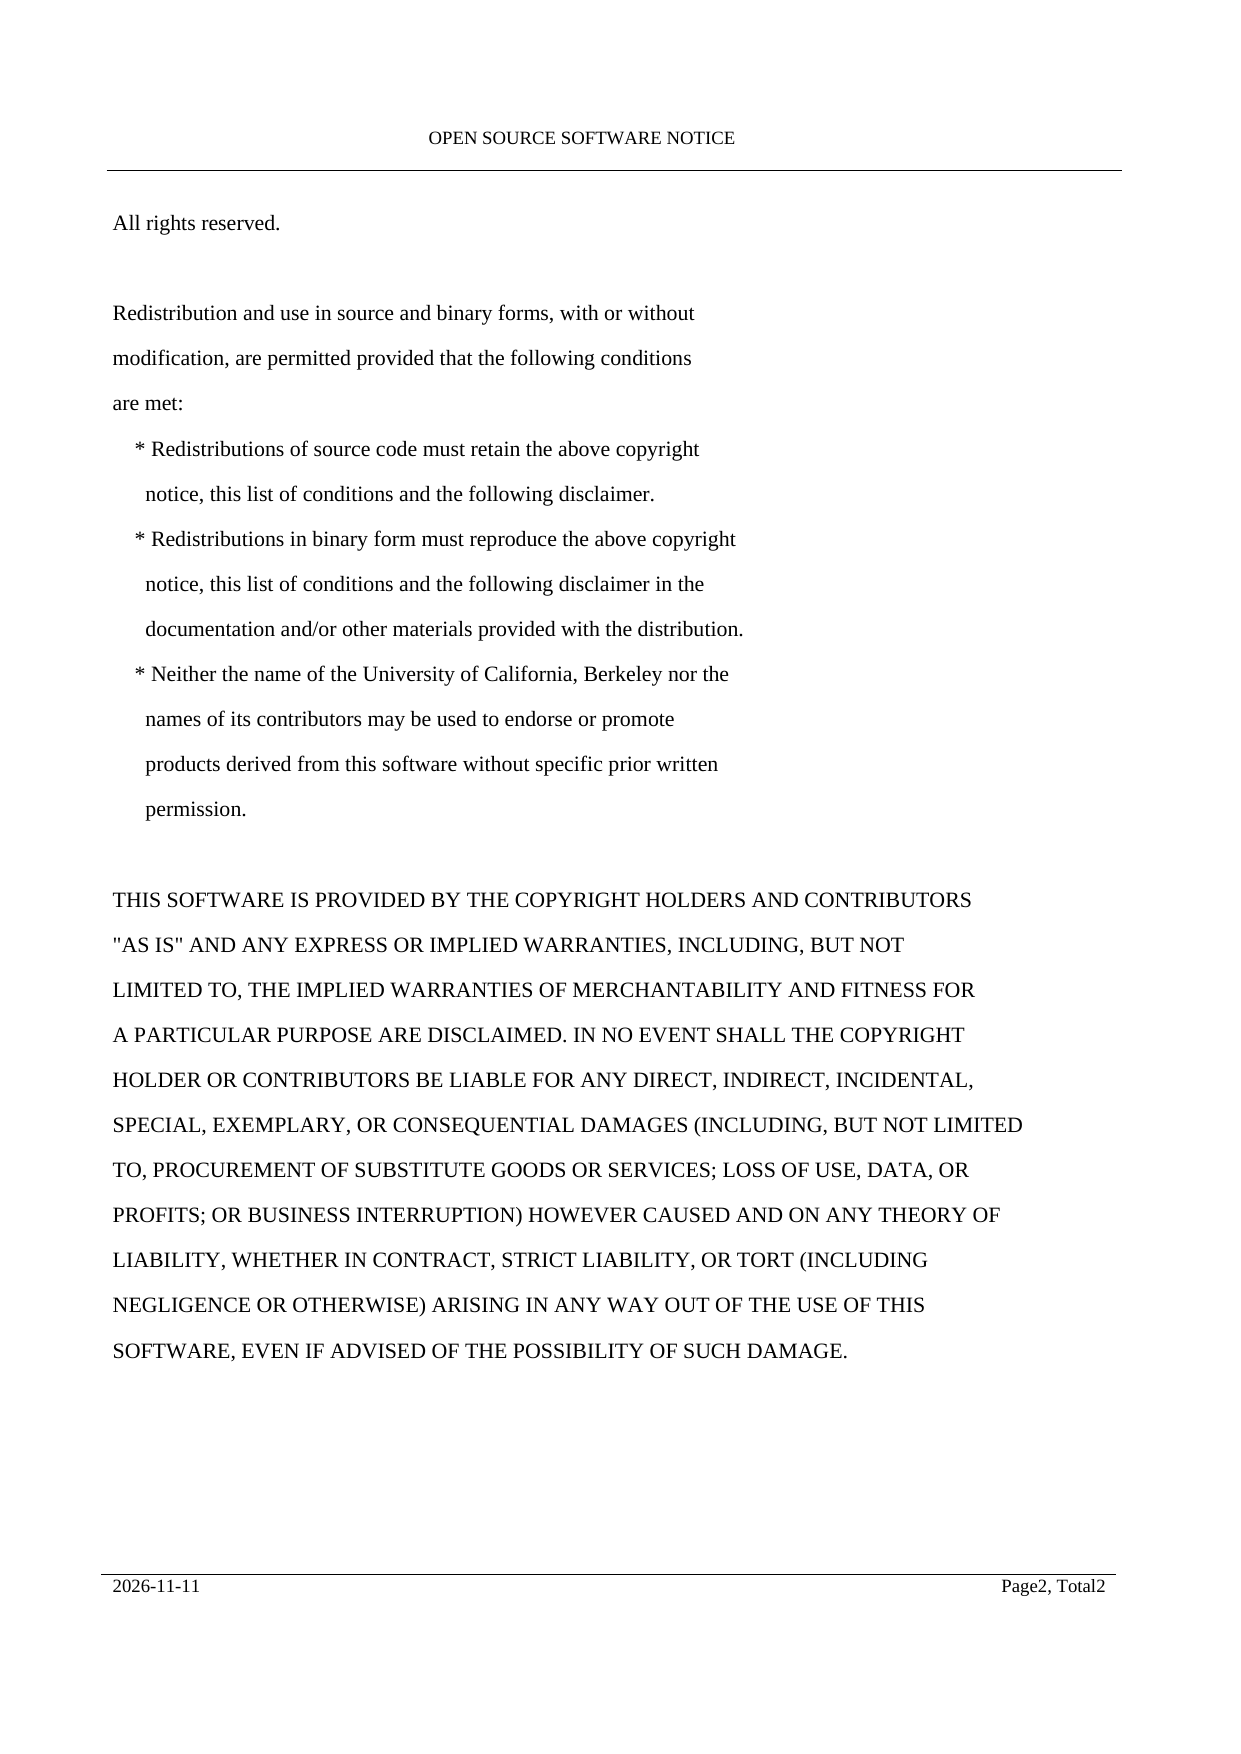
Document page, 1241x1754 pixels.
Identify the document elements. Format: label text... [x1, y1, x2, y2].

text A PARTICULAR PURPOSE ARE DISCLAIMED. IN NO EVENT SHALL THE COPYRIGHT [112, 1018, 1128, 1051]
text products derived from this software without specific prior written [112, 748, 1128, 780]
text names of its contributors may be used to endorse or promote [112, 702, 1128, 735]
text * Redistributions of source code must retain the above copyright [112, 432, 1128, 464]
text Redistribution and use in source and binary forms, with or without [112, 297, 1128, 329]
text modification, are permitted provided that the following conditions [112, 342, 1128, 374]
text LIABILITY, WHETHER IN CONTRACT, STRICT LIABILITY, OR TORT (INCLUDING [112, 1244, 1128, 1276]
text PROFITS; OR BUSINESS INTERRUPTION) HOWEVER CAUSED AND ON ANY THEORY OF [112, 1199, 1128, 1231]
text permission. [112, 793, 1128, 825]
text notice, this list of conditions and the following disclaimer in the [112, 567, 1128, 600]
text SPECIAL, EXEMPLARY, OR CONSEQUENTIAL DAMAGES (INCLUDING, BUT NOT LIMITED [112, 1108, 1128, 1141]
text SOFTWARE, EVEN IF ADVISED OF THE POSSIBILITY OF SUCH DAMAGE. [112, 1334, 1128, 1366]
text documentation and/or other materials provided with the distribution. [112, 612, 1128, 645]
text TO, PROCUREMENT OF SUBSTITUTE GOODS OR SERVICES; LOSS OF USE, DATA, OR [112, 1153, 1128, 1186]
text * Neither the name of the University of California, Berkeley nor the [112, 657, 1128, 690]
text NEGLIGENCE OR OTHERWISE) ARISING IN ANY WAY OUT OF THE USE OF THIS [112, 1289, 1128, 1321]
text are met: [112, 387, 1128, 419]
text notice, this list of conditions and the following disclaimer. [112, 477, 1128, 509]
text LIMITED TO, THE IMPLIED WARRANTIES OF MERCHANTABILITY AND FITNESS FOR [112, 973, 1128, 1006]
text HOLDER OR CONTRIBUTORS BE LIABLE FOR ANY DIRECT, INDIRECT, INCIDENTAL, [112, 1063, 1128, 1096]
text * Redistributions in binary form must reproduce the above copyright [112, 522, 1128, 554]
text All rights reserved. [112, 206, 1128, 239]
text "AS IS" AND ANY EXPRESS OR IMPLIED WARRANTIES, INCLUDING, BUT NOT [112, 928, 1128, 961]
text THIS SOFTWARE IS PROVIDED BY THE COPYRIGHT HOLDERS AND CONTRIBUTORS [112, 883, 1128, 915]
